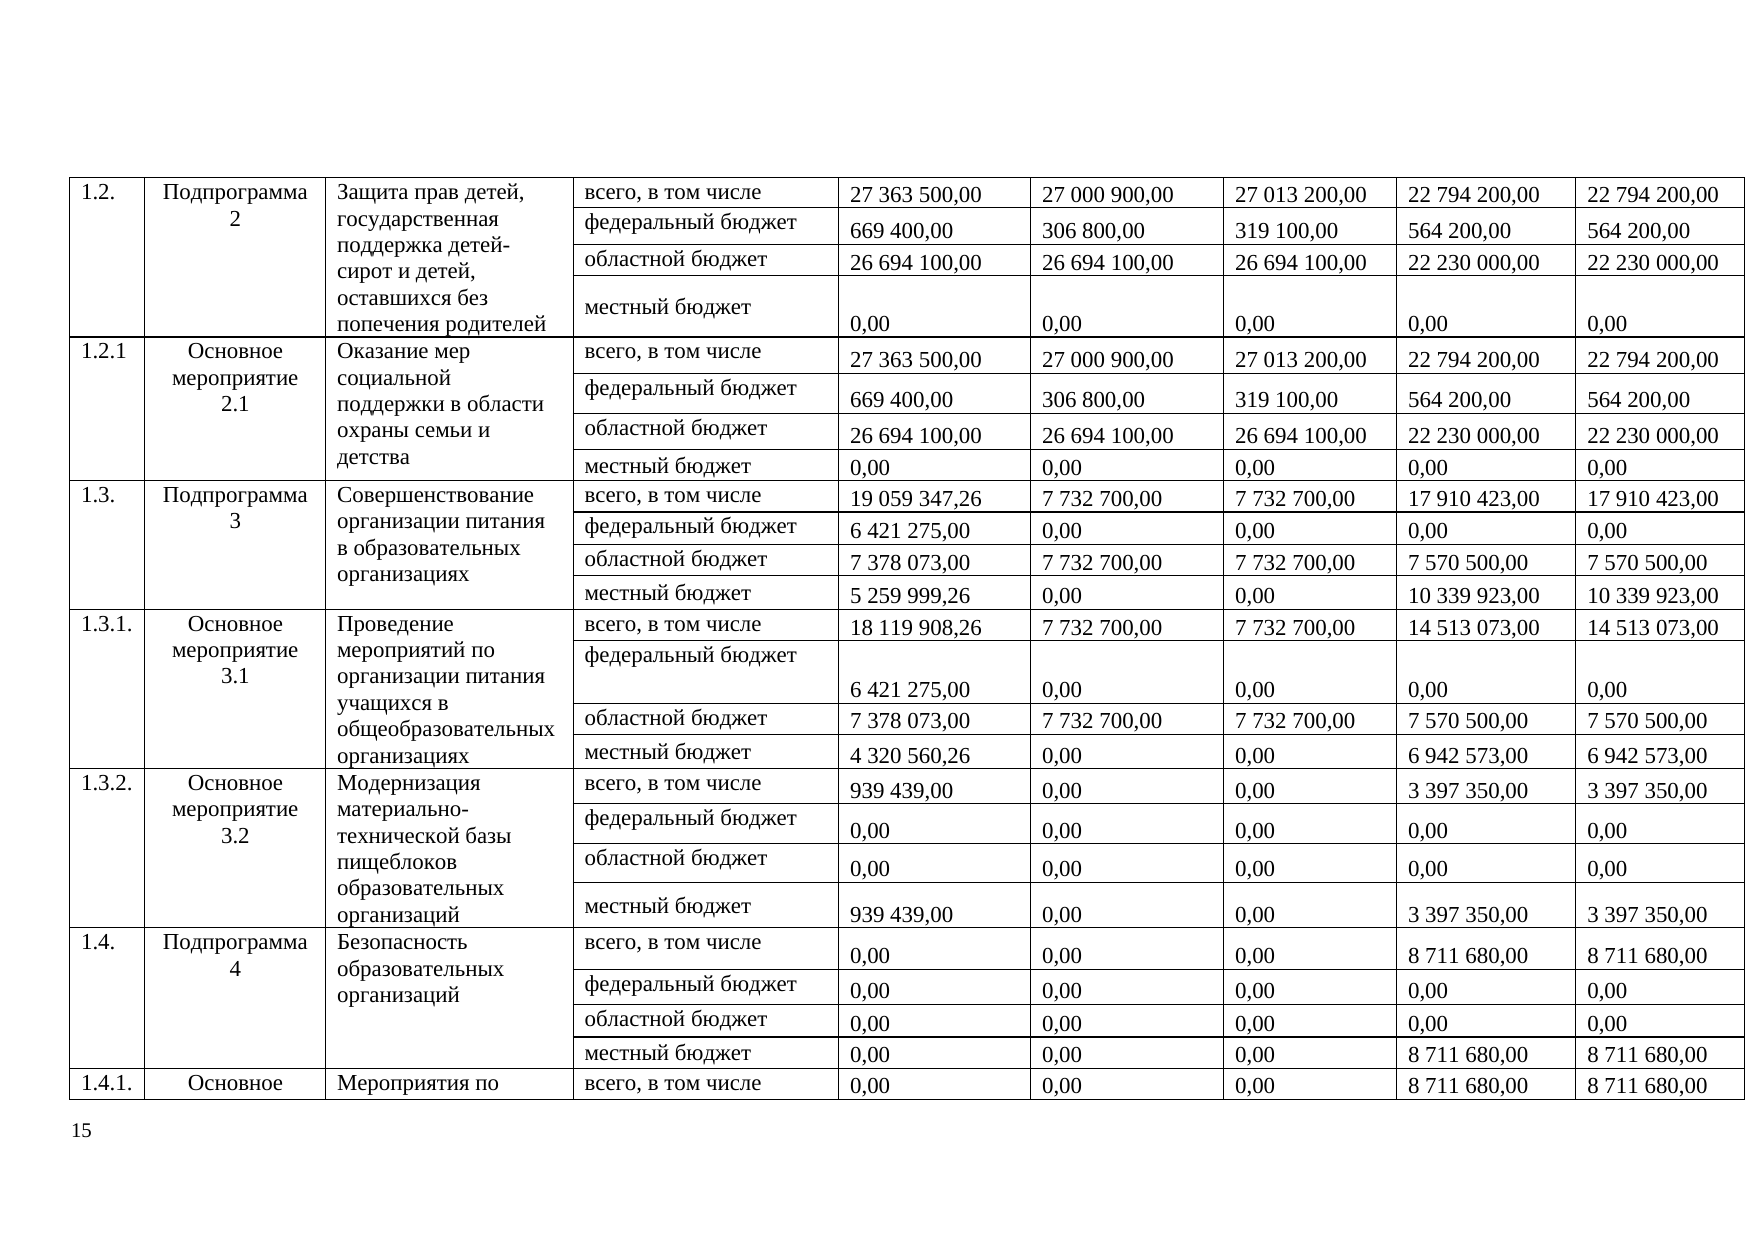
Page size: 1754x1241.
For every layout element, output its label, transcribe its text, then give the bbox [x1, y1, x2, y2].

table_cell 0,00 [1031, 883, 1223, 927]
table_cell 0,00 [1031, 970, 1223, 1004]
table_cell 1.2. [70, 178, 144, 336]
table_cell 7 570 500,00 [1576, 704, 1744, 734]
table_cell 0,00 [1224, 1005, 1396, 1036]
table_cell Оказание мер социальной поддержки в области охраны семьи и детства [326, 338, 573, 480]
table_cell 22 230 000,00 [1397, 245, 1575, 275]
table_cell 564 200,00 [1576, 208, 1744, 244]
table_cell 0,00 [1031, 641, 1223, 703]
table_cell 669 400,00 [839, 208, 1030, 244]
table_cell всего, в том числе [574, 610, 838, 640]
table_cell 0,00 [1224, 641, 1396, 703]
table_cell 0,00 [1397, 641, 1575, 703]
table_cell областной бюджет [574, 414, 838, 449]
table_cell федеральный бюджет [574, 208, 838, 244]
table_cell 0,00 [1224, 883, 1396, 927]
table_cell 18 119 908,26 [839, 610, 1030, 640]
table_cell 7 570 500,00 [1397, 704, 1575, 734]
table_cell местный бюджет [574, 735, 838, 768]
table_cell 8 711 680,00 [1397, 1069, 1575, 1099]
table_cell 319 100,00 [1224, 374, 1396, 413]
table_cell Подпрограмма 2 [145, 178, 325, 336]
table_cell федеральный бюджет [574, 804, 838, 843]
table_cell федеральный бюджет [574, 641, 838, 703]
table_cell 6 942 573,00 [1397, 735, 1575, 768]
table_cell областной бюджет [574, 545, 838, 575]
table_cell 1.2.1 [70, 338, 144, 480]
table_cell 6 421 275,00 [839, 513, 1030, 544]
table_cell 22 794 200,00 [1397, 338, 1575, 373]
table_cell 5 259 999,26 [839, 576, 1030, 609]
table_cell федеральный бюджет [574, 374, 838, 413]
table_cell Совершенствование организации питания в образовательных организациях [326, 481, 573, 609]
table_cell Основное мероприятие 3.2 [145, 769, 325, 927]
table_cell 7 732 700,00 [1031, 545, 1223, 575]
table_cell 26 694 100,00 [1031, 414, 1223, 449]
table_cell 0,00 [1031, 1005, 1223, 1036]
table_cell 0,00 [1031, 844, 1223, 882]
table_cell 0,00 [1224, 1038, 1396, 1068]
table_cell 7 732 700,00 [1031, 481, 1223, 511]
table_cell федеральный бюджет [574, 970, 838, 1004]
table_cell всего, в том числе [574, 178, 838, 207]
table_cell 27 000 900,00 [1031, 178, 1223, 207]
table_cell 27 000 900,00 [1031, 338, 1223, 373]
table_cell 27 013 200,00 [1224, 178, 1396, 207]
table_cell 0,00 [1397, 970, 1575, 1004]
table_cell 26 694 100,00 [1224, 245, 1396, 275]
table_cell 0,00 [1031, 769, 1223, 803]
table_cell областной бюджет [574, 245, 838, 275]
table_cell 0,00 [1397, 844, 1575, 882]
table_cell 564 200,00 [1397, 208, 1575, 244]
table_cell 22 230 000,00 [1576, 245, 1744, 275]
table_cell 0,00 [1031, 928, 1223, 969]
table_cell всего, в том числе [574, 928, 838, 969]
table_cell областной бюджет [574, 704, 838, 734]
table_cell 0,00 [1224, 804, 1396, 843]
table_cell 4 320 560,26 [839, 735, 1030, 768]
table_cell 1.4.1. [70, 1069, 144, 1099]
table_cell 564 200,00 [1397, 374, 1575, 413]
table_cell 8 711 680,00 [1397, 928, 1575, 969]
table_cell 3 397 350,00 [1576, 883, 1744, 927]
table_cell 7 378 073,00 [839, 545, 1030, 575]
table_cell 0,00 [839, 844, 1030, 882]
table_cell 0,00 [839, 804, 1030, 843]
table_cell 0,00 [1397, 804, 1575, 843]
table_cell 0,00 [1224, 928, 1396, 969]
table_cell 7 570 500,00 [1576, 545, 1744, 575]
table_cell 0,00 [839, 1005, 1030, 1036]
table_cell 0,00 [1031, 1038, 1223, 1068]
table_cell 7 732 700,00 [1224, 545, 1396, 575]
table_cell 319 100,00 [1224, 208, 1396, 244]
table_cell 939 439,00 [839, 769, 1030, 803]
table_cell 17 910 423,00 [1576, 481, 1744, 511]
table_cell 8 711 680,00 [1576, 1069, 1744, 1099]
table_cell 0,00 [1031, 276, 1223, 336]
table_cell 3 397 350,00 [1576, 769, 1744, 803]
table_cell 10 339 923,00 [1397, 576, 1575, 609]
table_cell 3 397 350,00 [1397, 769, 1575, 803]
table_cell 306 800,00 [1031, 374, 1223, 413]
table_cell 0,00 [1224, 735, 1396, 768]
table_cell всего, в том числе [574, 769, 838, 803]
table_cell 22 230 000,00 [1576, 414, 1744, 449]
table_cell 0,00 [1576, 804, 1744, 843]
table_cell 0,00 [1224, 450, 1396, 480]
table_cell 8 711 680,00 [1397, 1038, 1575, 1068]
table_cell 0,00 [1576, 276, 1744, 336]
table_cell 14 513 073,00 [1397, 610, 1575, 640]
table_cell 8 711 680,00 [1576, 1038, 1744, 1068]
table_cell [145, 1069, 325, 1099]
table_cell 669 400,00 [839, 374, 1030, 413]
table_cell 306 800,00 [1031, 208, 1223, 244]
table_cell всего, в том числе [574, 338, 838, 373]
table_cell местный бюджет [574, 450, 838, 480]
table_cell 0,00 [1576, 970, 1744, 1004]
table_cell всего, в том числе [574, 481, 838, 511]
table_cell 6 942 573,00 [1576, 735, 1744, 768]
table_cell Подпрограмма 4 [145, 928, 325, 1068]
table_cell Подпрограмма 3 [145, 481, 325, 609]
table_cell 27 363 500,00 [839, 178, 1030, 207]
table_cell 0,00 [1031, 450, 1223, 480]
table_cell 0,00 [1576, 844, 1744, 882]
table_cell 0,00 [1397, 1005, 1575, 1036]
table_cell 8 711 680,00 [1576, 928, 1744, 969]
table_cell местный бюджет [574, 1038, 838, 1068]
table_cell областной бюджет [574, 1005, 838, 1036]
table_cell Проведение мероприятий по организации питания учащихся в общеобразовательных организациях [326, 610, 573, 768]
table_cell 27 363 500,00 [839, 338, 1030, 373]
table_cell 7 378 073,00 [839, 704, 1030, 734]
table_cell 1.3.1. [70, 610, 144, 768]
table_cell 0,00 [839, 928, 1030, 969]
table_cell федеральный бюджет [574, 513, 838, 544]
table_cell 7 732 700,00 [1224, 704, 1396, 734]
table_cell 0,00 [1576, 513, 1744, 544]
table_cell Основное мероприятие 3.1 [145, 610, 325, 768]
table_cell 26 694 100,00 [1031, 245, 1223, 275]
table_cell 22 794 200,00 [1576, 178, 1744, 207]
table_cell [326, 1069, 573, 1099]
table_cell 0,00 [839, 1069, 1030, 1099]
table_cell всего, в том числе [574, 1069, 838, 1099]
table_cell 0,00 [1576, 1005, 1744, 1036]
table_cell 1.4. [70, 928, 144, 1068]
table_cell 0,00 [839, 450, 1030, 480]
table_cell 0,00 [1224, 769, 1396, 803]
table_cell 19 059 347,26 [839, 481, 1030, 511]
table_cell 939 439,00 [839, 883, 1030, 927]
table_cell 0,00 [839, 970, 1030, 1004]
table_cell 0,00 [1576, 450, 1744, 480]
table_cell 7 732 700,00 [1224, 481, 1396, 511]
table_cell 3 397 350,00 [1397, 883, 1575, 927]
table_cell 7 732 700,00 [1031, 610, 1223, 640]
table_cell 10 339 923,00 [1576, 576, 1744, 609]
table_cell 26 694 100,00 [839, 245, 1030, 275]
table_cell Основное мероприятие 2.1 [145, 338, 325, 480]
table_cell 17 910 423,00 [1397, 481, 1575, 511]
table_cell 0,00 [1224, 970, 1396, 1004]
table_cell 7 732 700,00 [1031, 704, 1223, 734]
table_cell 27 013 200,00 [1224, 338, 1396, 373]
table_cell Модернизация материально-технической базы пищеблоков образовательных организаций [326, 769, 573, 927]
table_cell 22 794 200,00 [1397, 178, 1575, 207]
table_cell местный бюджет [574, 576, 838, 609]
table_cell 22 794 200,00 [1576, 338, 1744, 373]
table_cell Безопасность образовательных организаций [326, 928, 573, 1068]
table_cell 26 694 100,00 [839, 414, 1030, 449]
table_cell 0,00 [1031, 735, 1223, 768]
table_cell 0,00 [1031, 804, 1223, 843]
table_cell 564 200,00 [1576, 374, 1744, 413]
table_cell 22 230 000,00 [1397, 414, 1575, 449]
table_cell 0,00 [1031, 1069, 1223, 1099]
table_cell 14 513 073,00 [1576, 610, 1744, 640]
table_cell 0,00 [1224, 513, 1396, 544]
table_cell 1.3. [70, 481, 144, 609]
table_cell 0,00 [1224, 276, 1396, 336]
table_cell 0,00 [1031, 513, 1223, 544]
table_cell 0,00 [1397, 276, 1575, 336]
table_cell 0,00 [1224, 844, 1396, 882]
table_cell 26 694 100,00 [1224, 414, 1396, 449]
table_cell 6 421 275,00 [839, 641, 1030, 703]
table_cell местный бюджет [574, 276, 838, 336]
table_cell 0,00 [839, 276, 1030, 336]
table_cell местный бюджет [574, 883, 838, 927]
table_cell 0,00 [1224, 576, 1396, 609]
table_cell Защита прав детей, государственная поддержка детей-сирот и детей, оставшихся без попечения родителей [326, 178, 573, 336]
table_cell 0,00 [839, 1038, 1030, 1068]
table_cell 0,00 [1397, 513, 1575, 544]
table_cell 1.3.2. [70, 769, 144, 927]
table_cell 7 732 700,00 [1224, 610, 1396, 640]
table_cell 0,00 [1576, 641, 1744, 703]
table_cell 0,00 [1397, 450, 1575, 480]
table_cell областной бюджет [574, 844, 838, 882]
table_cell 0,00 [1224, 1069, 1396, 1099]
table_cell 0,00 [1031, 576, 1223, 609]
table_cell 7 570 500,00 [1397, 545, 1575, 575]
